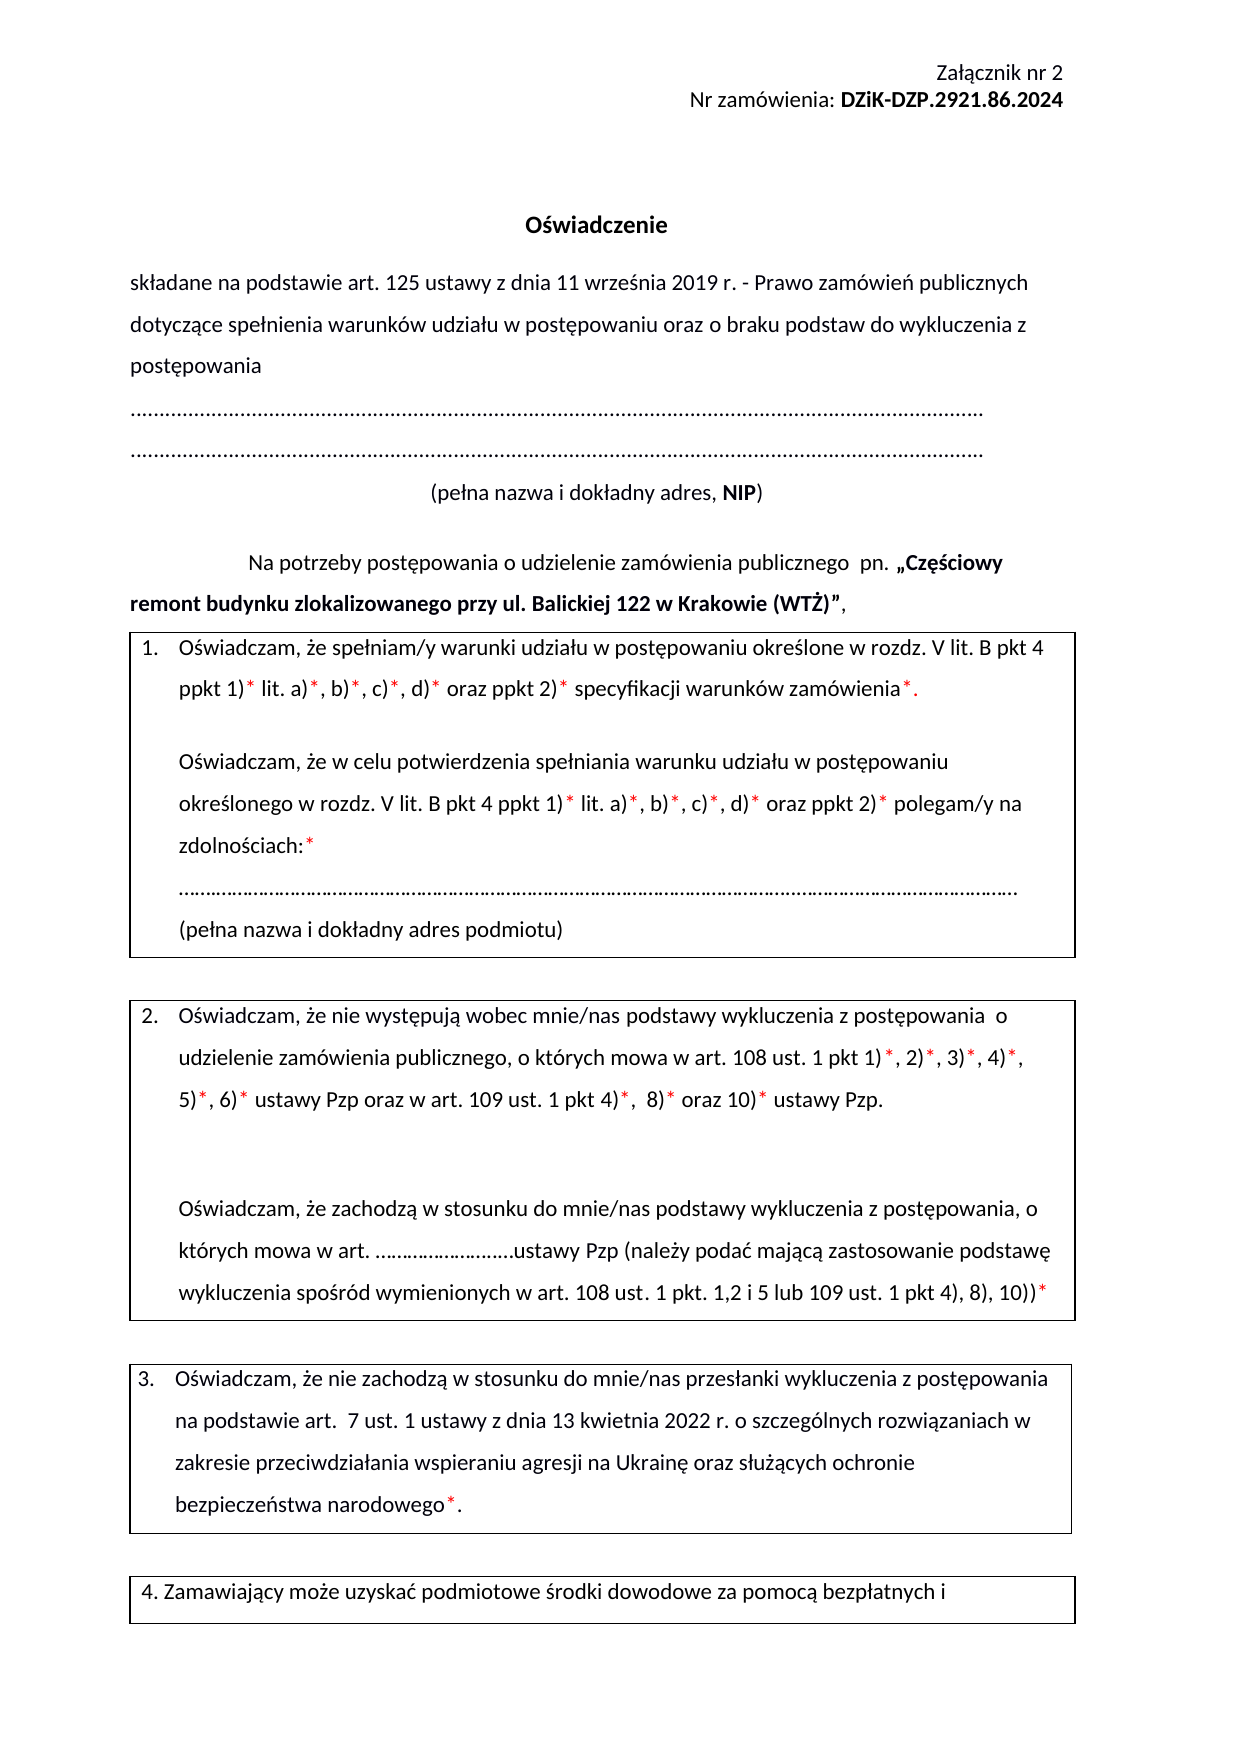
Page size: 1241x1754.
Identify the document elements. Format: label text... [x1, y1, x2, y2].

text składane na podstawie art. 125 ustawy z dnia 11 września 2019 r. - Prawo zamówień publicznych dotyczące spełnienia warunków udziału w postępowaniu oraz o braku podstaw do wykluczenia z postępowania [130, 268, 1063, 380]
text .................................................................................................................................................... [130, 394, 1063, 422]
table_header Oświadczam, że nie zachodzą w stosunku do mnie/nas przesłanki wykluczenia z postępowania na podstawie art. 7 ust. 1 ustawy z dnia 13 kwietnia 2022 r. o szczególnych rozwiązaniach w zakresie przeciwdziałania wspieraniu agresji na Ukrainę oraz służących ochronie bezpieczeństwa narodowego*. [131, 1365, 1071, 1533]
text .................................................................................................................................................... [130, 436, 1060, 464]
text Na potrzeby postępowania o udzielenie zamówienia publicznego pn. „Częściowy remont budynku zlokalizowanego przy ul. Balickiej 122 w Krakowie (WTŻ)”, [130, 548, 1063, 618]
text Oświadczenie [130, 209, 1063, 240]
table_header Oświadczam, że spełniam/y warunki udziału w postępowaniu określone w rozdz. V lit. B pkt 4 ppkt 1)* lit. a)*, b)*, c)*, d)* oraz ppkt 2)* specyfikacji warunków zamówienia*. Oświadczam, że w celu potwierdzenia spełniania warunku udziału w postępowaniu określonego w rozdz. V lit. B pkt 4 ppkt 1)* lit. a)*, b)*, c)*, d)* oraz ppkt 2)* polegam/y na zdolnościach:* …….………………………………………………………………………………………………..…………………………………… (pełna nazwa i dokładny adres podmiotu) [131, 633, 1074, 957]
table_header Oświadczam, że nie występują wobec mnie/nas podstawy wykluczenia z postępowania o udzielenie zamówienia publicznego, o których mowa w art. 108 ust. 1 pkt 1)*, 2)*, 3)*, 4)*, 5)*, 6)* ustawy Pzp oraz w art. 109 ust. 1 pkt 4)*, 8)* oraz 10)* ustawy Pzp. Oświadczam, że zachodzą w stosunku do mnie/nas podstawy wykluczenia z postępowania, o których mowa w art. …………………..…ustawy Pzp (należy podać mającą zastosowanie podstawę wykluczenia spośród wymienionych w art. 108 ust. 1 pkt. 1,2 i 5 lub 109 ust. 1 pkt 4), 8), 10))* [131, 1001, 1074, 1320]
text (pełna nazwa i dokładny adres, NIP) [130, 478, 1063, 506]
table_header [131, 1577, 1074, 1623]
